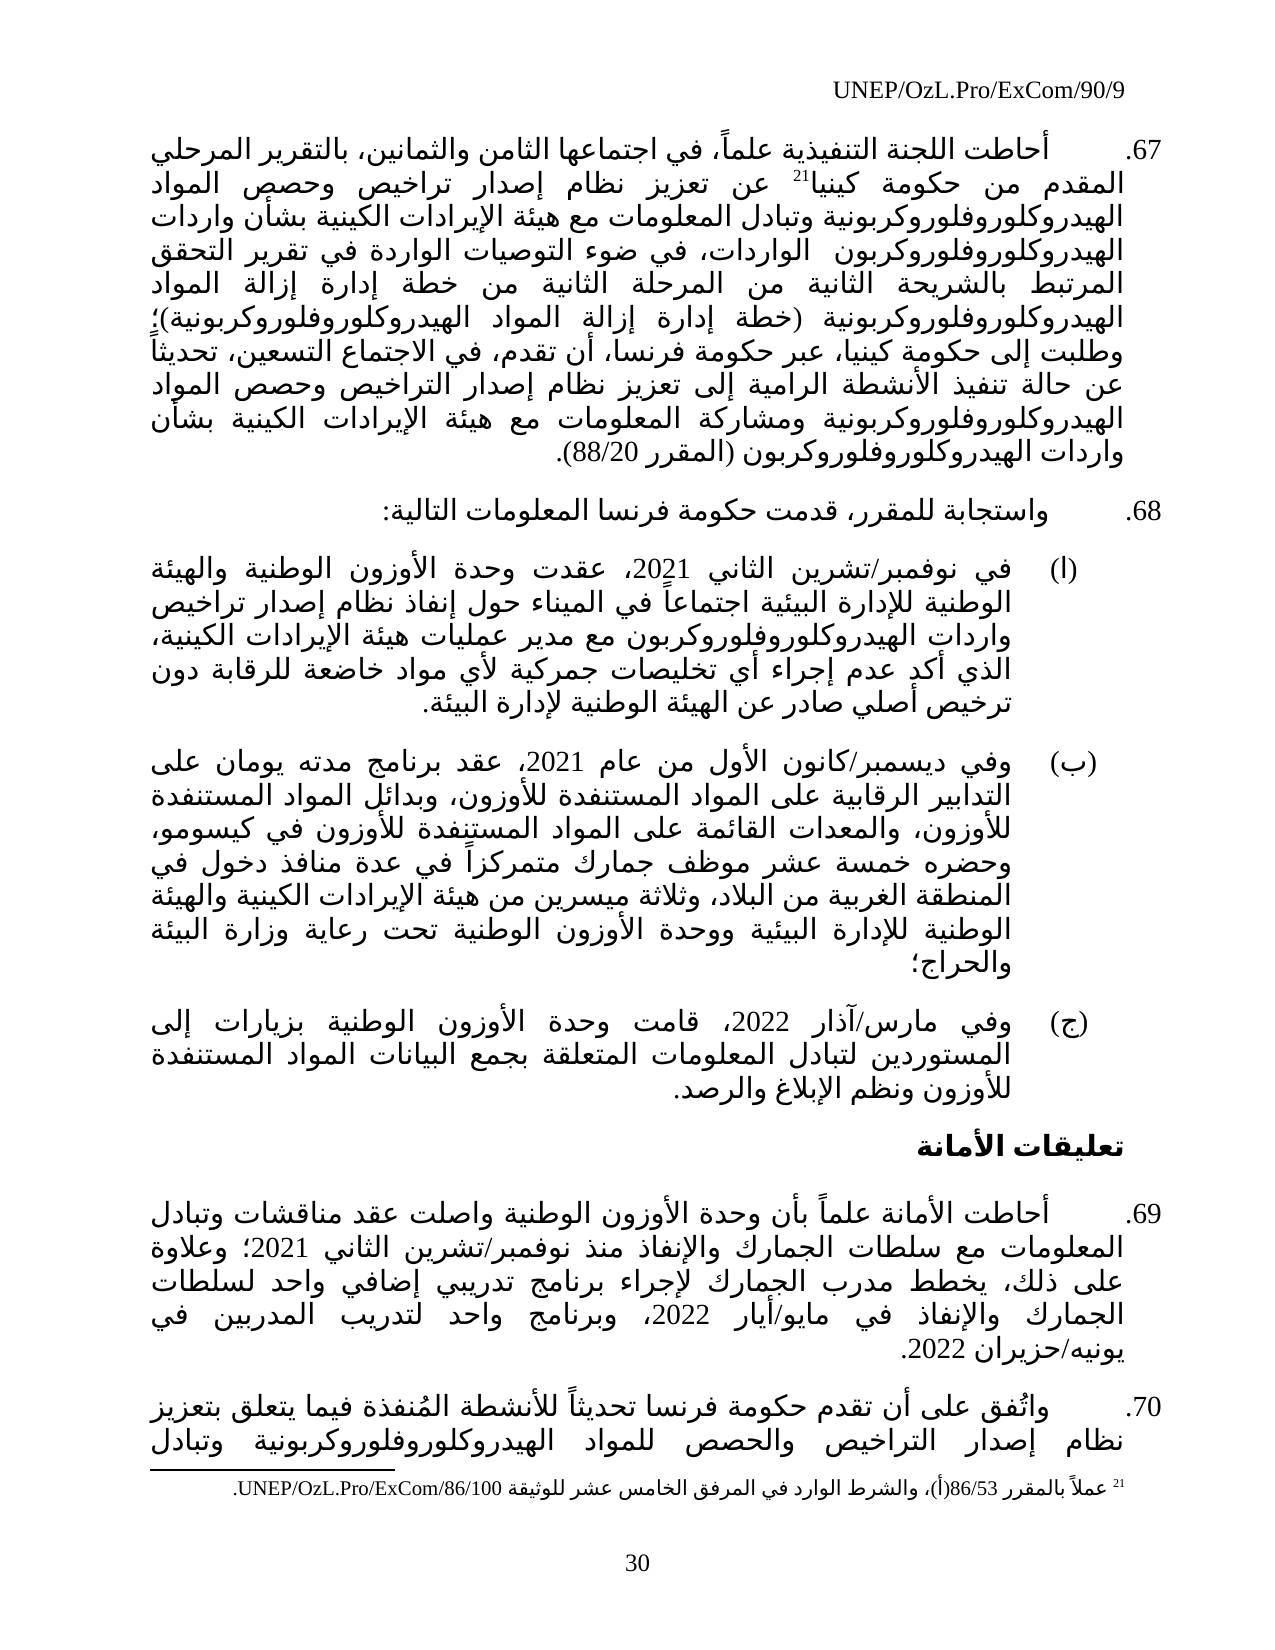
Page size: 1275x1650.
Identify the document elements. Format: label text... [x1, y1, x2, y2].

subtitle وفي ديسمبر/كانون الأول من عام 2021، عقد برنامج مدته يومان على التدابير الرقابية على المواد المستنفدة للأوزون، وبدائل المواد المستنفدة للأوزون، والمعدات القائمة على المواد المستنفدة للأوزون في كيسومو، وحضره خمسة عشر موظف جمارك متمركزاً في عدة منافذ دخول في المنطقة الغربية من البلاد، وثلاثة ميسرين من هيئة الإيرادات الكينية والهيئة الوطنية للإدارة البيئية ووحدة الأوزون الوطنية تحت رعاية وزارة البيئة والحراج؛ [150, 744, 1050, 979]
text تعليقات الأمانة [150, 1129, 1125, 1163]
subtitle وفي مارس/آذار 2022، قامت وحدة الأوزون الوطنية بزيارات إلى المستوردين لتبادل المعلومات المتعلقة بجمع البيانات المواد المستنفدة للأوزون ونظم الإبلاغ والرصد. [150, 1004, 1050, 1104]
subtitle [150, 1389, 1125, 1456]
subtitle أحاطت الأمانة علماً بأن وحدة الأوزون الوطنية واصلت عقد مناقشات وتبادل المعلومات مع سلطات الجمارك والإنفاذ منذ نوفمبر/تشرين الثاني 2021؛ وعلاوة على ذلك، يخطط مدرب الجمارك لإجراء برنامج تدريبي إضافي واحد لسلطات الجمارك والإنفاذ في مايو/أيار 2022، وبرنامج واحد لتدريب المدربين في يونيه/حزيران 2022. [150, 1197, 1125, 1364]
subtitle واستجابة للمقرر، قدمت حكومة فرنسا المعلومات التالية: [150, 493, 1125, 526]
subtitle في نوفمبر/تشرين الثاني 2021، عقدت وحدة الأوزون الوطنية والهيئة الوطنية للإدارة البيئية اجتماعاً في الميناء حول إنفاذ نظام إصدار تراخيص واردات الهيدروكلوروفلوروكربون مع مدير عمليات هيئة الإيرادات الكينية، الذي أكد عدم إجراء أي تخليصات جمركية لأي مواد خاضعة للرقابة دون ترخيص أصلي صادر عن الهيئة الوطنية لإدارة البيئة. [150, 551, 1050, 719]
subtitle أحاطت اللجنة التنفيذية علماً، في اجتماعها الثامن والثمانين، بالتقرير المرحلي المقدم من حكومة كينيا عن تعزيز نظام إصدار تراخيص وحصص المواد الهيدروكلوروفلوروكربونية وتبادل المعلومات مع هيئة الإيرادات الكينية بشأن واردات الهيدروكلوروفلوروكربون الواردات، في ضوء التوصيات الواردة في تقرير التحقق المرتبط بالشريحة الثانية من المرحلة الثانية من خطة إدارة إزالة المواد الهيدروكلوروفلوروكربونية (خطة إدارة إزالة المواد الهيدروكلوروفلوروكربونية)؛ وطلبت إلى حكومة كينيا، عبر حكومة فرنسا، أن تقدم، في الاجتماع التسعين، تحديثاً عن حالة تنفيذ الأنشطة الرامية إلى تعزيز نظام إصدار التراخيص وحصص المواد الهيدروكلوروفلوروكربونية ومشاركة المعلومات مع هيئة الإيرادات الكينية بشأن واردات الهيدروكلوروفلوروكربون (المقرر 88/20). [150, 132, 1125, 468]
